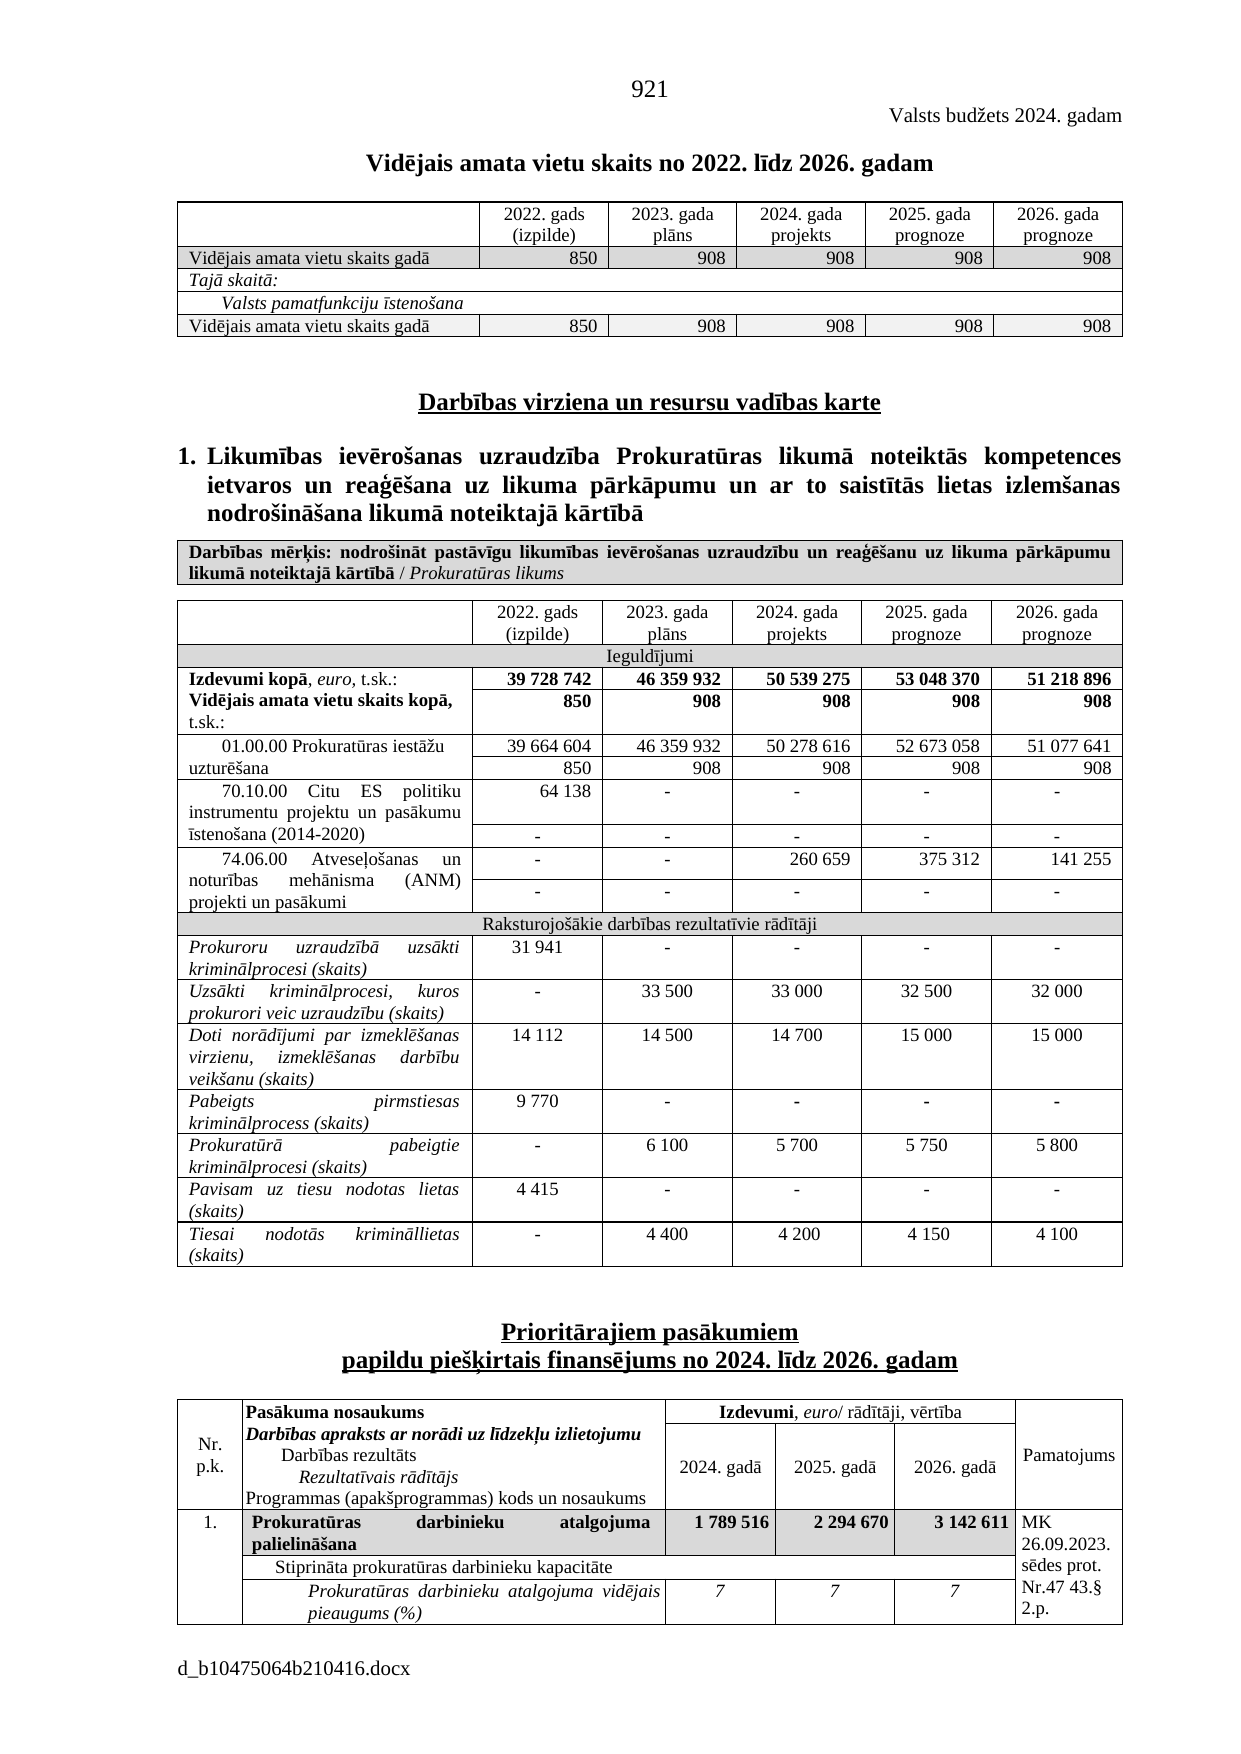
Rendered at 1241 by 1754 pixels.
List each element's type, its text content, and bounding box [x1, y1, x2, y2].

table_cell - [603, 936, 732, 979]
table_cell 375 312 [862, 848, 991, 879]
table_cell 64 138 [473, 780, 602, 824]
table_cell - [473, 825, 602, 847]
table_cell 141 255 [992, 848, 1122, 879]
table_header Darbības mērķis: nodrošināt pastāvīgu likumības ievērošanas uzraudzību un reaģēšanu uz likuma pārkāpumu likumā noteiktajā kārtībā / Prokuratūras likums [178, 541, 1122, 584]
table_header 2024. gada projekts [737, 203, 865, 246]
table_cell Tiesai nodotās krimināllietas (skaits) [178, 1223, 472, 1266]
table_cell 908 [737, 315, 865, 336]
table_cell 52 673 058 [862, 735, 991, 756]
table_cell 4 200 [733, 1223, 861, 1266]
table_cell 51 077 641 [992, 735, 1122, 756]
table_cell 908 [862, 757, 991, 779]
table_cell 70.10.00 Citu ES politiku instrumentu projektu un pasākumu īstenošana (2014-2020) [178, 780, 472, 847]
table_cell 7 [666, 1580, 775, 1624]
list Likumības ievērošanas uzraudzība Prokuratūras likumā noteiktās kompetences ietvaros un reaģēšana uz likuma pārkāpumu un ar to saistītās lietas izlemšanas nodrošināšana likumā noteiktajā kārtībā [177, 441, 1122, 527]
table_cell 4 415 [473, 1178, 602, 1221]
table_cell - [733, 825, 861, 847]
table_cell 32 500 [862, 980, 991, 1023]
table_cell Ieguldījumi [178, 645, 1122, 667]
table_header [178, 601, 472, 644]
table_cell - [992, 780, 1122, 824]
table_cell - [862, 1090, 991, 1133]
table_cell Vidējais amata vietu skaits gadā [178, 315, 479, 336]
table_cell Raksturojošākie darbības rezultatīvie rādītāji [178, 913, 1122, 935]
table_cell - [862, 780, 991, 824]
table_cell Prokuratūras darbinieku atalgojuma vidējais pieaugums (%) [243, 1580, 665, 1624]
table_header Izdevumi, euro/ rādītāji, vērtība [666, 1400, 1015, 1423]
table_header 2022. gads (izpilde) [473, 601, 602, 644]
table_cell 4 400 [603, 1223, 732, 1266]
table_cell 1. [178, 1510, 242, 1624]
table_cell 908 [994, 315, 1122, 336]
table_cell 908 [866, 315, 993, 336]
table_cell 260 659 [733, 848, 861, 879]
table_cell 1 789 516 [666, 1510, 775, 1555]
table_cell - [473, 880, 602, 912]
table_cell Uzsākti kriminālprocesi, kuros prokurori veic uzraudzību (skaits) [178, 980, 472, 1023]
table_cell - [992, 880, 1122, 912]
table_cell 5 750 [862, 1134, 991, 1177]
table_cell Stiprināta prokuratūras darbinieku kapacitāte [243, 1556, 1015, 1578]
table_cell 908 [609, 247, 736, 268]
table_header Pamatojums [1016, 1400, 1122, 1509]
table_cell 50 278 616 [733, 735, 861, 756]
table_cell Tajā skaitā: [178, 269, 1122, 291]
table_cell 39 664 604 [473, 735, 602, 756]
table_cell 15 000 [862, 1024, 991, 1089]
table_cell Vidējais amata vietu skaits gadā [178, 247, 479, 268]
table_cell Prokuratūras darbinieku atalgojuma palielināšana [243, 1510, 665, 1555]
table_cell - [473, 1134, 602, 1177]
table_cell 14 112 [473, 1024, 602, 1089]
table_cell Prokuroru uzraudzībā uzsākti kriminālprocesi (skaits) [178, 936, 472, 979]
table_cell 14 500 [603, 1024, 732, 1089]
table_cell 3 142 611 [895, 1510, 1015, 1555]
table_header 2023. gada plāns [609, 203, 736, 246]
table_cell - [733, 880, 861, 912]
table_cell Pabeigts pirmstiesas kriminālprocess (skaits) [178, 1090, 472, 1133]
table_cell - [992, 1178, 1122, 1221]
table_cell - [733, 936, 861, 979]
table_cell - [992, 825, 1122, 847]
table_cell 53 048 370 [862, 668, 991, 689]
table_cell 39 728 742 [473, 668, 602, 689]
table_cell 908 [862, 690, 991, 733]
table_cell 46 359 932 [603, 735, 732, 756]
table_cell 74.06.00 Atveseļošanas un noturības mehānisma (ANM) projekti un pasākumi [178, 848, 472, 912]
table_header 2026. gada prognoze [992, 601, 1122, 644]
table_cell 908 [737, 247, 865, 268]
table_header 2024. gada projekts [733, 601, 861, 644]
table_cell - [733, 1090, 861, 1133]
table_cell Prokuratūrā pabeigtie kriminālprocesi (skaits) [178, 1134, 472, 1177]
table_cell 908 [992, 757, 1122, 779]
table_header 2025. gada prognoze [862, 601, 991, 644]
table_cell 33 000 [733, 980, 861, 1023]
table_cell 4 150 [862, 1223, 991, 1266]
text Vidējais amata vietu skaits no 2022. līdz 2026. gadam [177, 148, 1122, 176]
table_cell 7 [895, 1580, 1015, 1624]
table_cell - [733, 780, 861, 824]
table_cell 850 [480, 247, 608, 268]
table_cell 4 100 [992, 1223, 1122, 1266]
table_cell - [603, 825, 732, 847]
text Prioritārajiem pasākumiem [177, 1317, 1122, 1345]
table_cell 51 218 896 [992, 668, 1122, 689]
table_cell 5 800 [992, 1134, 1122, 1177]
table_cell - [473, 848, 602, 879]
text papildu piešķirtais finansējums no 2024. līdz 2026. gadam [177, 1345, 1122, 1374]
table_cell - [603, 780, 732, 824]
table_cell 2026. gadā [895, 1424, 1015, 1509]
table_cell Pavisam uz tiesu nodotas lietas (skaits) [178, 1178, 472, 1221]
table_cell 2 294 670 [776, 1510, 894, 1555]
table_cell - [862, 880, 991, 912]
table_cell 33 500 [603, 980, 732, 1023]
table_cell - [603, 1178, 732, 1221]
table_header 2025. gada prognoze [866, 203, 993, 246]
table_cell 5 700 [733, 1134, 861, 1177]
table_cell 01.00.00 Prokuratūras iestāžu uzturēšana [178, 735, 472, 779]
table_cell 2024. gadā [666, 1424, 775, 1509]
table_cell 2025. gadā [776, 1424, 894, 1509]
table_cell - [733, 1178, 861, 1221]
table_cell Valsts pamatfunkciju īstenošana [178, 292, 1122, 313]
table_header 2026. gada prognoze [994, 203, 1122, 246]
table_cell MK 26.09.2023. sēdes prot. Nr.47 43.§ 2.p. [1016, 1510, 1122, 1624]
table_cell - [603, 1090, 732, 1133]
table_cell 31 941 [473, 936, 602, 979]
table_cell 50 539 275 [733, 668, 861, 689]
table_cell 14 700 [733, 1024, 861, 1089]
table_cell - [603, 880, 732, 912]
table_header 2023. gada plāns [603, 601, 732, 644]
table_header Nr. p.k. [178, 1400, 242, 1509]
text Darbības virziena un resursu vadības karte [177, 387, 1122, 416]
table_cell - [992, 936, 1122, 979]
table_cell 9 770 [473, 1090, 602, 1133]
table_cell - [862, 936, 991, 979]
table_cell 850 [473, 690, 602, 733]
table_cell Doti norādījumi par izmeklēšanas virzienu, izmeklēšanas darbību veikšanu (skaits) [178, 1024, 472, 1089]
table_cell 46 359 932 [603, 668, 732, 689]
table_cell 908 [609, 315, 736, 336]
table_cell - [862, 1178, 991, 1221]
table_header 2022. gads (izpilde) [480, 203, 608, 246]
table_cell - [862, 825, 991, 847]
table_cell 908 [994, 247, 1122, 268]
table_cell 850 [480, 315, 608, 336]
table_cell 908 [603, 690, 732, 733]
table_cell 850 [473, 757, 602, 779]
table_header [178, 203, 479, 246]
table_cell 908 [733, 690, 861, 733]
table_cell - [992, 1090, 1122, 1133]
table_cell Izdevumi kopā, euro, t.sk.: Vidējais amata vietu skaits kopā, t.sk.: [178, 668, 472, 733]
table_cell 7 [776, 1580, 894, 1624]
table_cell 908 [866, 247, 993, 268]
table_cell - [603, 848, 732, 879]
table_cell 6 100 [603, 1134, 732, 1177]
table_cell 908 [603, 757, 732, 779]
table_cell 15 000 [992, 1024, 1122, 1089]
table_cell 908 [992, 690, 1122, 733]
table_cell - [473, 980, 602, 1023]
table_cell 32 000 [992, 980, 1122, 1023]
table_cell 908 [733, 757, 861, 779]
table_cell - [473, 1223, 602, 1266]
